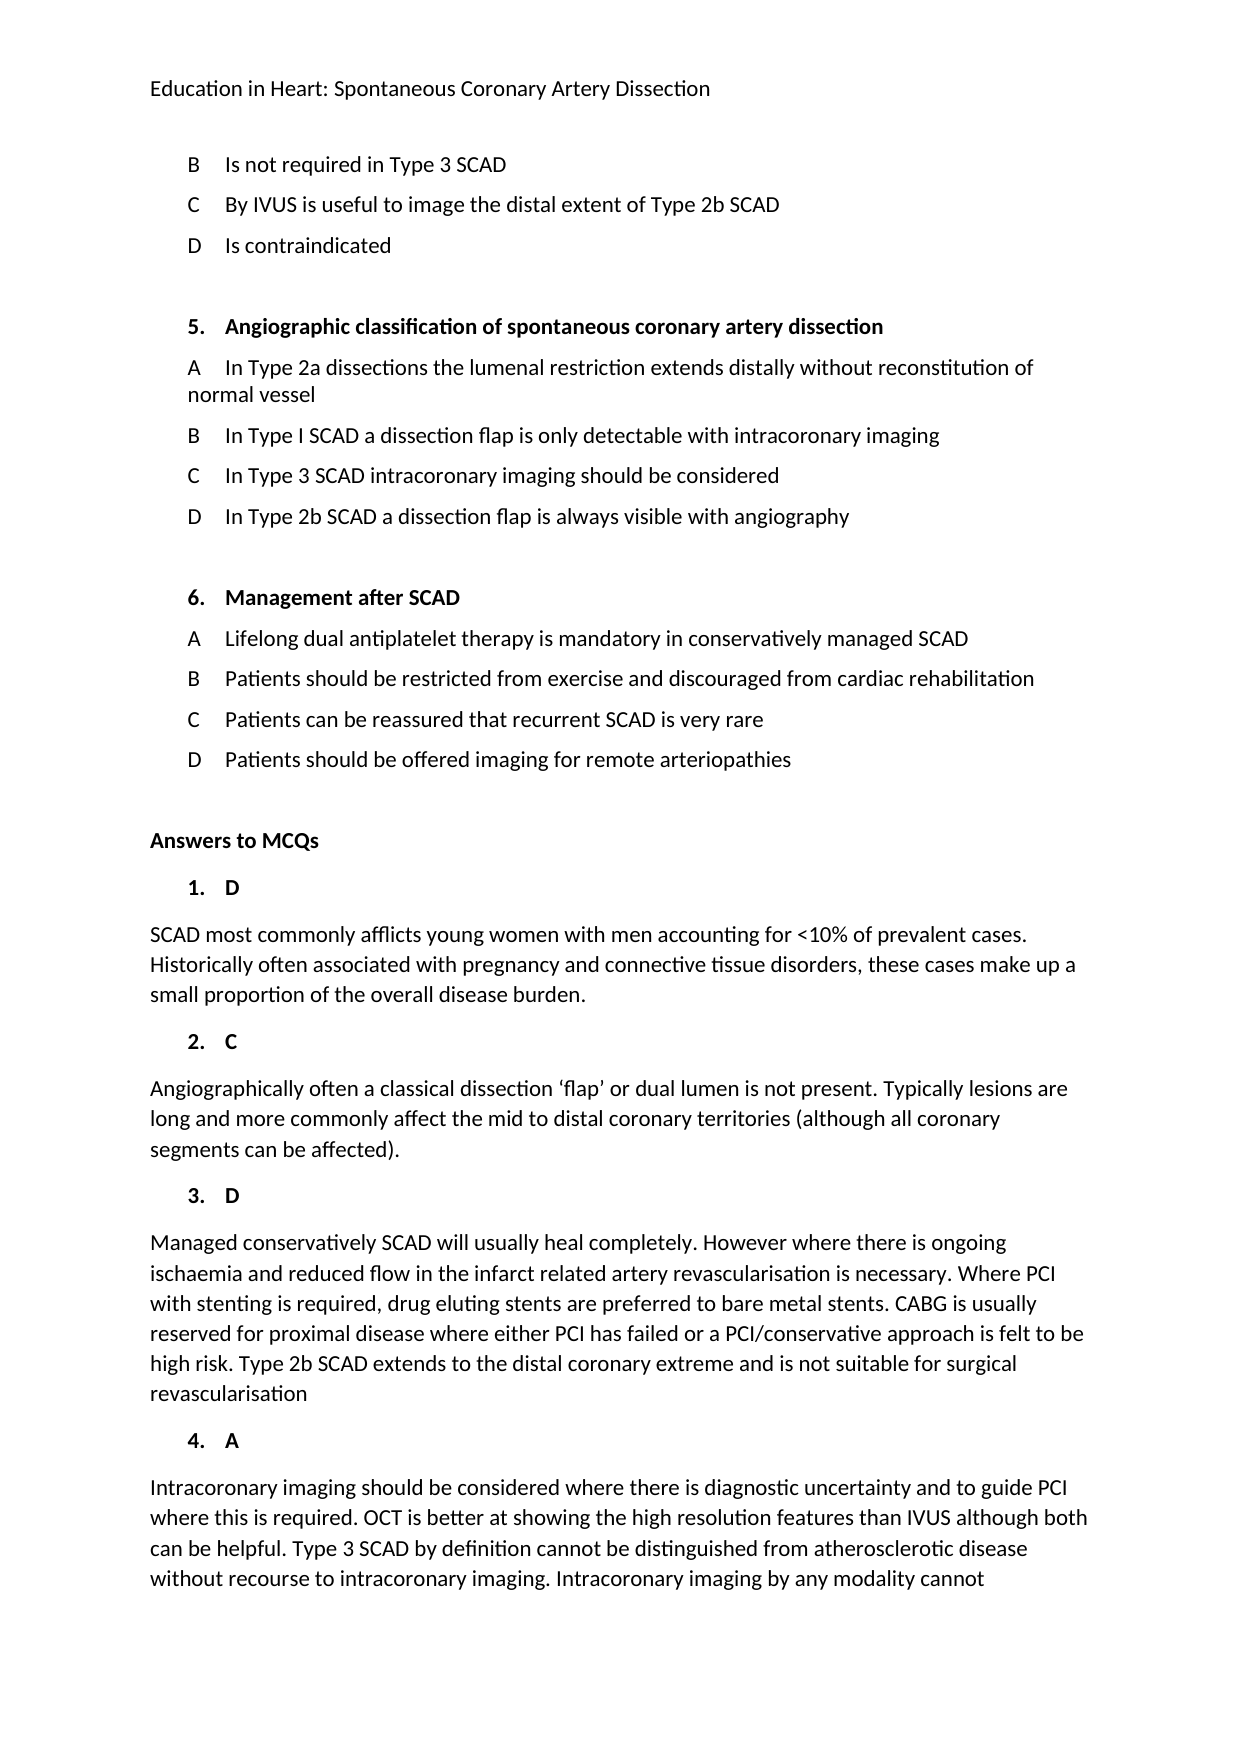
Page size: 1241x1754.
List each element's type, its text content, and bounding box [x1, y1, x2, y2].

text D Patients should be offered imaging for remote arteriopathies [187, 745, 1090, 773]
text B Is not required in Type 3 SCAD [187, 150, 1090, 178]
list Angiographic classification of spontaneous coronary artery dissection [187, 312, 1090, 340]
text Managed conservatively SCAD will usually heal completely. However where there is ongoing ischaemia and reduced flow in the infarct related artery revascularisation is necessary. Where PCI with stenting is required, drug eluting stents are preferred to bare metal stents. CABG is usually reserved for proximal disease where either PCI has failed or a PCI/conservative approach is felt to be high risk. Type 2b SCAD extends to the distal coronary extreme and is not suitable for surgical revascularisation [150, 1228, 1090, 1407]
list C [187, 1027, 1090, 1055]
text D In Type 2b SCAD a dissection flap is always visible with angiography [187, 502, 1090, 530]
text A In Type 2a dissections the lumenal restriction extends distally without reconstitution of normal vessel [187, 353, 1090, 409]
text SCAD most commonly afflicts young women with men accounting for <10% of prevalent cases. Historically often associated with pregnancy and connective tissue disorders, these cases make up a small proportion of the overall disease burden. [150, 920, 1090, 1008]
text Answers to MCQs [150, 826, 1090, 854]
list Management after SCAD [187, 583, 1090, 611]
text Angiographically often a classical dissection ‘flap’ or dual lumen is not present. Typically lesions are long and more commonly affect the mid to distal coronary territories (although all coronary segments can be affected). [150, 1074, 1090, 1163]
text A Lifelong dual antiplatelet therapy is mandatory in conservatively managed SCAD [187, 624, 1090, 652]
text D Is contraindicated [187, 231, 1090, 259]
text C Patients can be reassured that recurrent SCAD is very rare [187, 705, 1090, 733]
text C In Type 3 SCAD intracoronary imaging should be considered [187, 462, 1090, 490]
text C By IVUS is useful to image the distal extent of Type 2b SCAD [187, 191, 1090, 218]
text B Patients should be restricted from exercise and discouraged from cardiac rehabilitation [187, 664, 1090, 692]
list D [187, 873, 1090, 901]
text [150, 1473, 1090, 1592]
list D [187, 1182, 1090, 1209]
text B In Type I SCAD a dissection flap is only detectable with intracoronary imaging [187, 421, 1090, 449]
list A [187, 1426, 1090, 1454]
